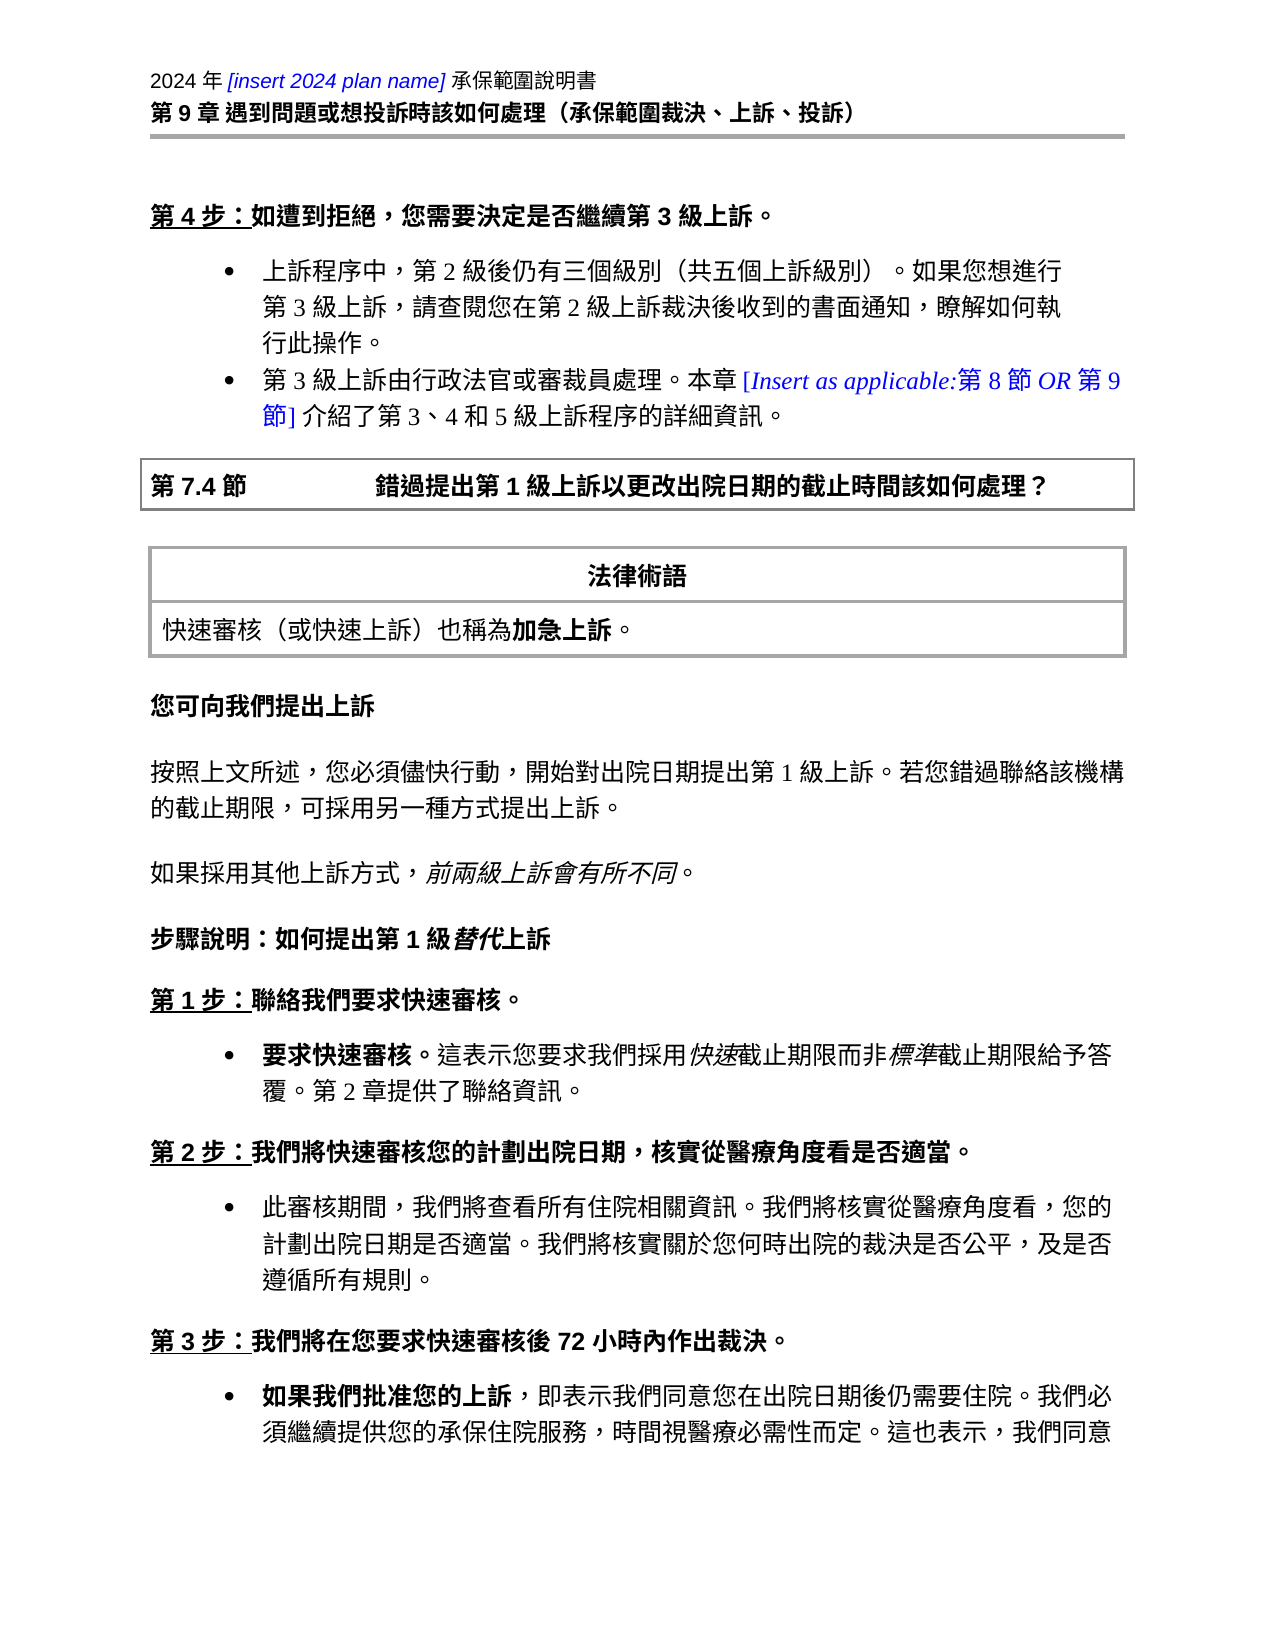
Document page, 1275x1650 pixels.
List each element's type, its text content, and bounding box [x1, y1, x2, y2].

text 按照上文所述，您必須儘快行動，開始對出院日期提出第 1 級上訴。若您錯過聯絡該機構的截止期限，可採用另一種方式提出上訴。 [150, 752, 1125, 824]
list 要求快速審核。這表示您要求我們採用快速截止期限而非標準截止期限給予答覆。第 2 章提供了聯絡資訊。 [225, 1035, 1125, 1108]
subtitle 第 3 步：我們將在您要求快速審核後 72 小時內作出裁決。 [150, 1322, 1125, 1358]
subtitle 第 2 步：我們將快速審核您的計劃出院日期，核實從醫療角度看是否適當。 [150, 1133, 1125, 1169]
list 此審核期間，我們將查看所有住院相關資訊。我們將核實從醫療角度看，您的計劃出院日期是否適當。我們將核實關於您何時出院的裁決是否公平，及是否遵循所有規則。 [225, 1188, 1125, 1297]
subtitle 第 1 步：聯絡我們要求快速審核。 [150, 980, 1125, 1017]
table_header 法律術語 [152, 549, 1123, 600]
subtitle 步驟說明：如何提出第 1 級替代上訴 [150, 919, 1125, 955]
subtitle 第 4 步：如遭到拒絕，您需要決定是否繼續第 3 級上訴。 [150, 196, 1125, 233]
list 上訴程序中，第 2 級後仍有三個級別（共五個上訴級別）。如果您想進行第 3 級上訴，請查閱您在第 2 級上訴裁決後收到的書面通知，瞭解如何執行此操作。 [225, 251, 1078, 360]
text 如果採用其他上訴方式，前兩級上訴會有所不同。 [150, 854, 1125, 890]
subtitle 您可向我們提出上訴 [150, 687, 1125, 723]
table_cell 快速審核（或快速上訴）也稱為加急上訴。 [152, 603, 1123, 654]
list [225, 1377, 1125, 1449]
subtitle 第 7.4 節 錯過提出第 1 級上訴以更改出院日期的截止時間該如何處理？ [142, 460, 1133, 508]
list 第 3 級上訴由行政法官或審裁員處理。本章 [Insert as applicable:第 8 節 OR 第 9 節] 介紹了第 3、4 和 5 級上訴程序的詳細資訊。 [225, 360, 1134, 433]
